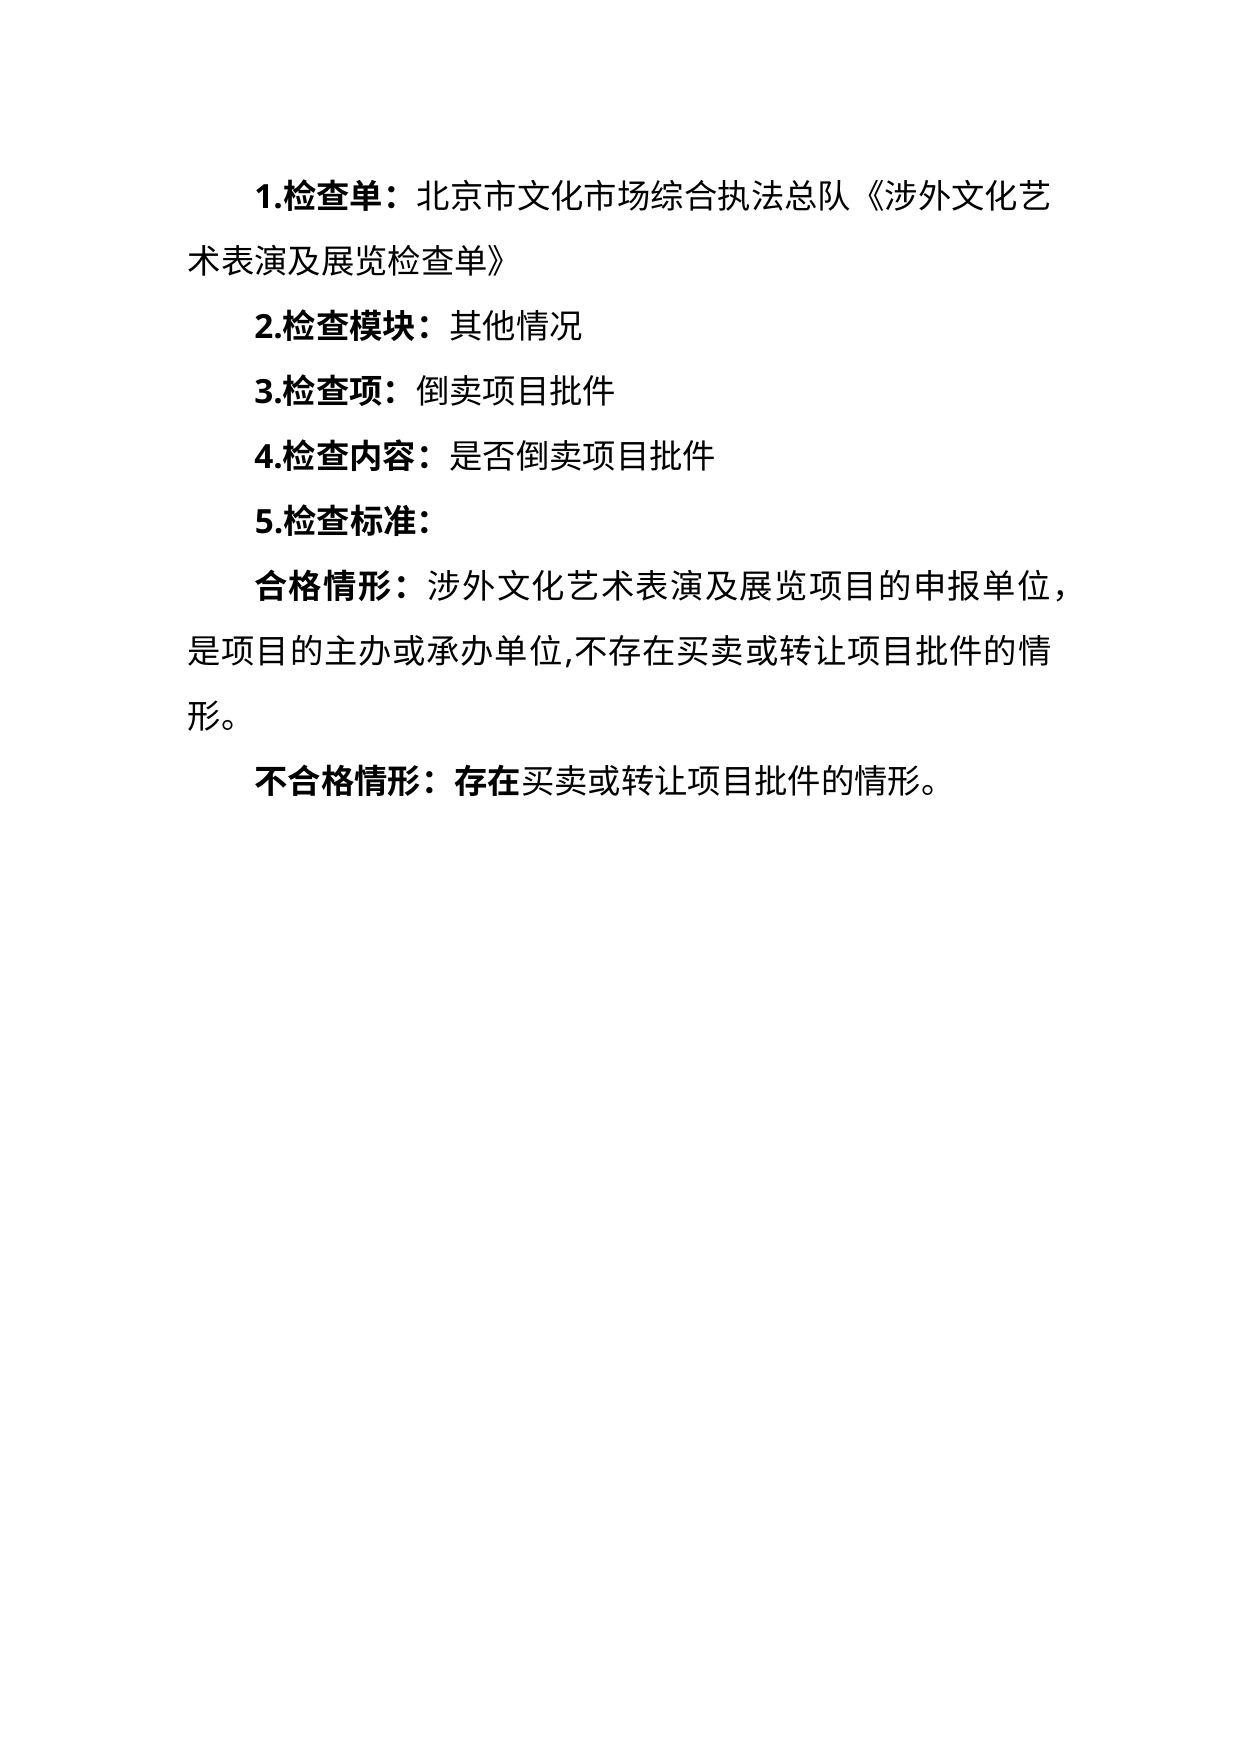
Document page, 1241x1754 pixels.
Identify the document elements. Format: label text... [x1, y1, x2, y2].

text 合格情形：涉外文化艺术表演及展览项目的申报单位，是项目的主办或承办单位,不存在买卖或转让项目批件的情形。 [187, 552, 1053, 747]
text 1.检查单：北京市文化市场综合执法总队《涉外文化艺术表演及展览检查单》 [187, 162, 1053, 292]
text 4.检查内容：是否倒卖项目批件 [187, 422, 1053, 487]
text 2.检查模块：其他情况 [187, 292, 1053, 357]
text 3.检查项：倒卖项目批件 [187, 357, 1053, 422]
text 不合格情形：存在买卖或转让项目批件的情形。 [187, 747, 1053, 812]
text 5.检查标准： [187, 487, 1053, 552]
